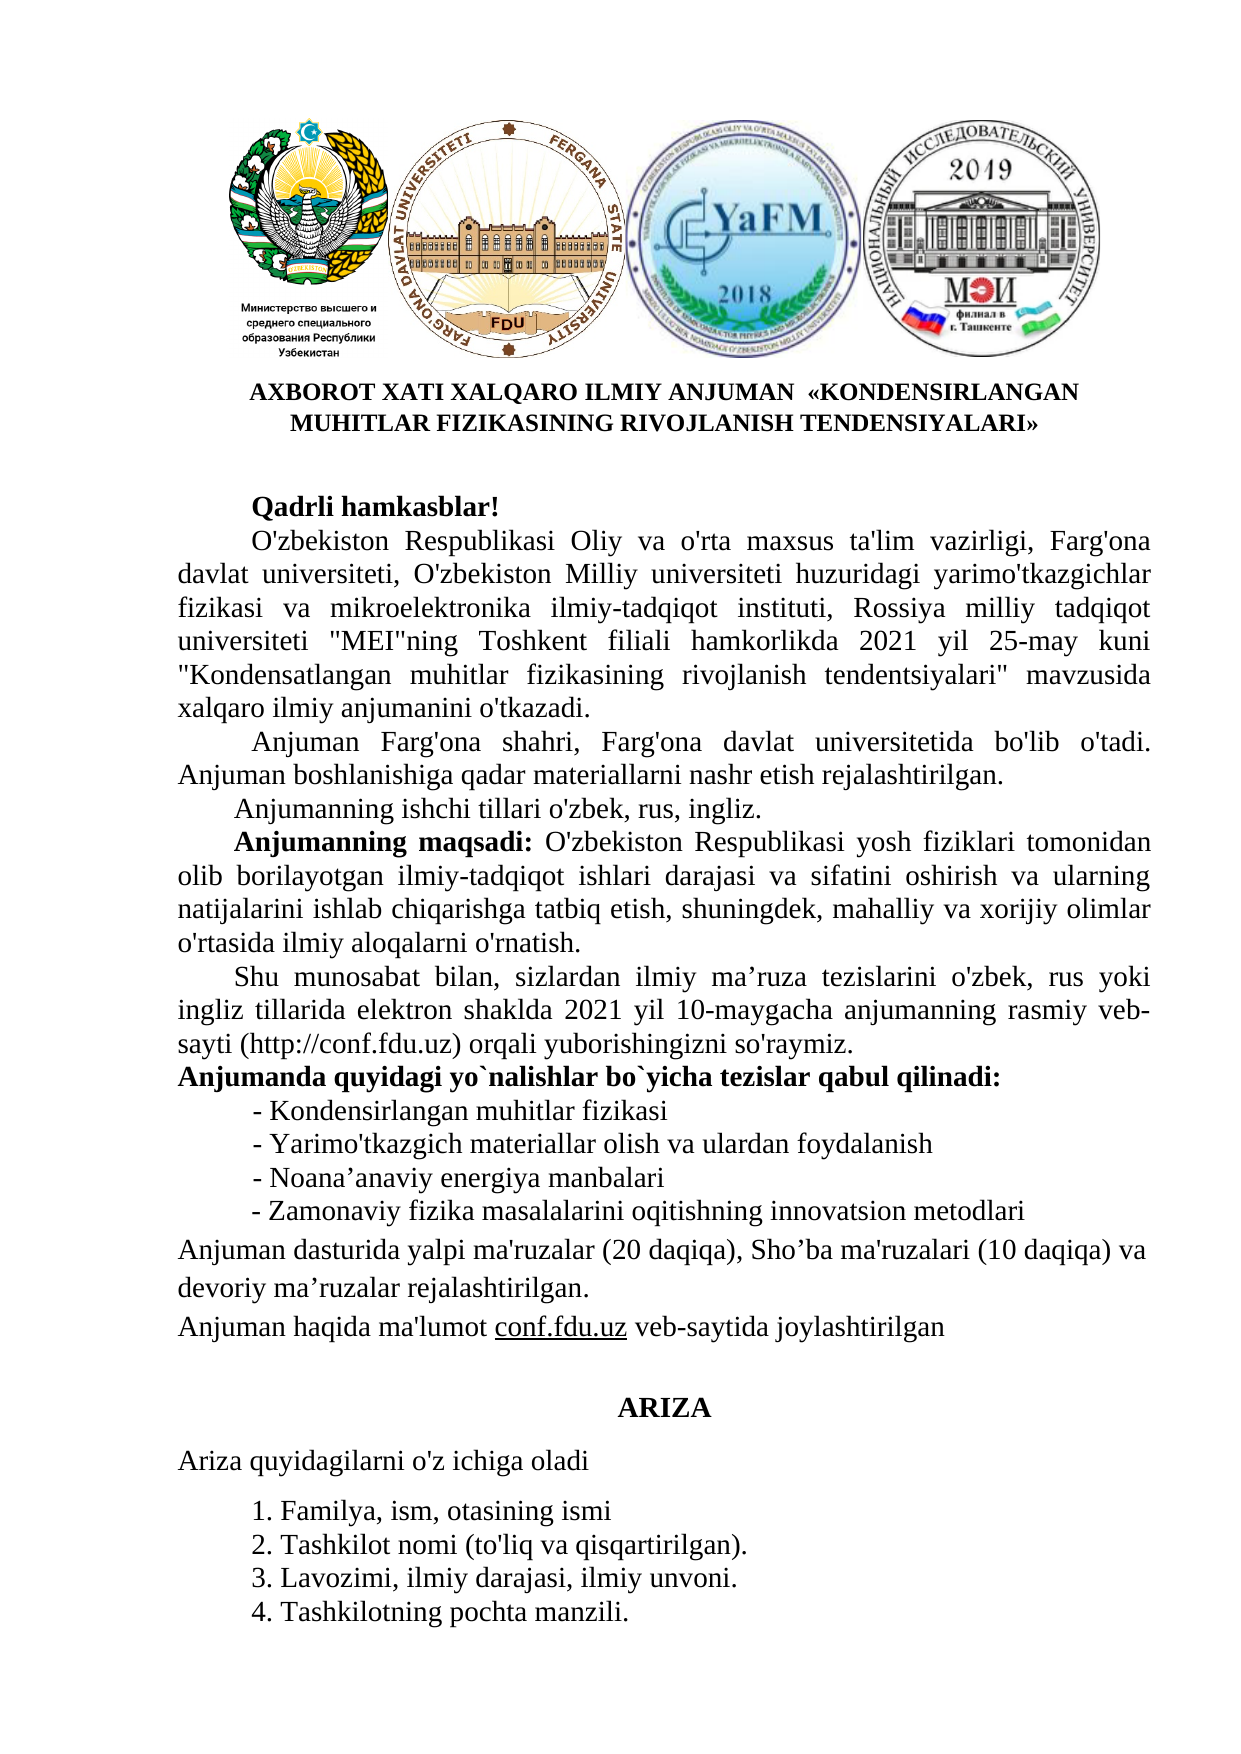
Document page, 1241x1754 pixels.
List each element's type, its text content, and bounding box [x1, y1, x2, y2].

list 1. Familya, ism, otasining ismi [177, 1493, 1152, 1527]
text Anjuman Farg'ona shahri, Farg'ona davlat universitetida bo'lib o'tadi. Anjuman boshlanishiga qadar materiallarni nashr etish rejalashtirilgan. [177, 724, 1152, 791]
text Anjumanning maqsadi: O'zbekiston Respublikasi yosh fiziklari tomonidan olib borilayotgan ilmiy-tadqiqot ishlari darajasi va sifatini oshirish va ularning natijalarini ishlab chiqarishga tatbiq etish, shuningdek, mahalliy va xorijiy olimlar o'rtasida ilmiy aloqalarni o'rnatish. [177, 824, 1152, 959]
text - Kondensirlangan muhitlar fizikasi [252, 1093, 1152, 1126]
text - Zamonaviy fizika masalalarini oqitishning innovatsion metodlari [177, 1193, 1152, 1227]
text Qadrli hamkasblar! [177, 489, 1152, 523]
list 3. Lavozimi, ilmiy darajasi, ilmiy unvoni. [177, 1560, 1152, 1594]
list 4. Tashkilotning pochta manzili. [177, 1594, 1152, 1627]
text - Yarimo'tkazgich materiallar olish va ulardan foydalanish [252, 1126, 1152, 1160]
picture [228, 118, 1101, 358]
text Shu munosabat bilan, sizlardan ilmiy ma’ruza tezislarini o'zbek, rus yoki ingliz tillarida elektron shaklda 2021 yil 10-maygacha anjumanning rasmiy veb-sayti (http://conf.fdu.uz) orqali yuborishingizni so'raymiz. [177, 959, 1152, 1059]
text Anjuman dasturida yalpi ma'ruzalar (20 daqiqa), Sho’ba ma'ruzalari (10 daqiqa) va devoriy ma’ruzalar rejalashtirilgan. [177, 1232, 1152, 1304]
text ARIZA [177, 1390, 1152, 1424]
text Anjumanning ishchi tillari o'zbek, rus, ingliz. [177, 791, 1152, 824]
text - Noana’anaviy energiya manbalari [252, 1160, 1152, 1193]
text AXBOROT XATI XALQARO ILMIY ANJUMAN «KONDENSIRLANGAN MUHITLAR FIZIKASINING RIVOJLANISH TENDENSIYALARI» [177, 377, 1152, 437]
text O'zbekiston Respublikasi Oliy va o'rta maxsus ta'lim vazirligi, Farg'ona davlat universiteti, O'zbekiston Milliy universiteti huzuridagi yarimo'tkazgichlar fizikasi va mikroelektronika ilmiy-tadqiqot instituti, Rossiya milliy tadqiqot universiteti "MEI"ning Toshkent filiali hamkorlikda 2021 yil 25-may kuni "Kondensatlangan muhitlar fizikasining rivojlanish tendentsiyalari" mavzusida xalqaro ilmiy anjumanini o'tkazadi. [177, 523, 1152, 724]
list 2. Tashkilot nomi (to'liq va qisqartirilgan). [177, 1527, 1152, 1560]
text Anjumanda quyidagi yo`nalishlar bo`yicha tezislar qabul qilinadi: [177, 1059, 1152, 1093]
text Anjuman haqida ma'lumot conf.fdu.uz veb-saytida joylashtirilgan [177, 1309, 1152, 1343]
text Ariza quyidagilarni o'z ichiga oladi [177, 1443, 1152, 1477]
